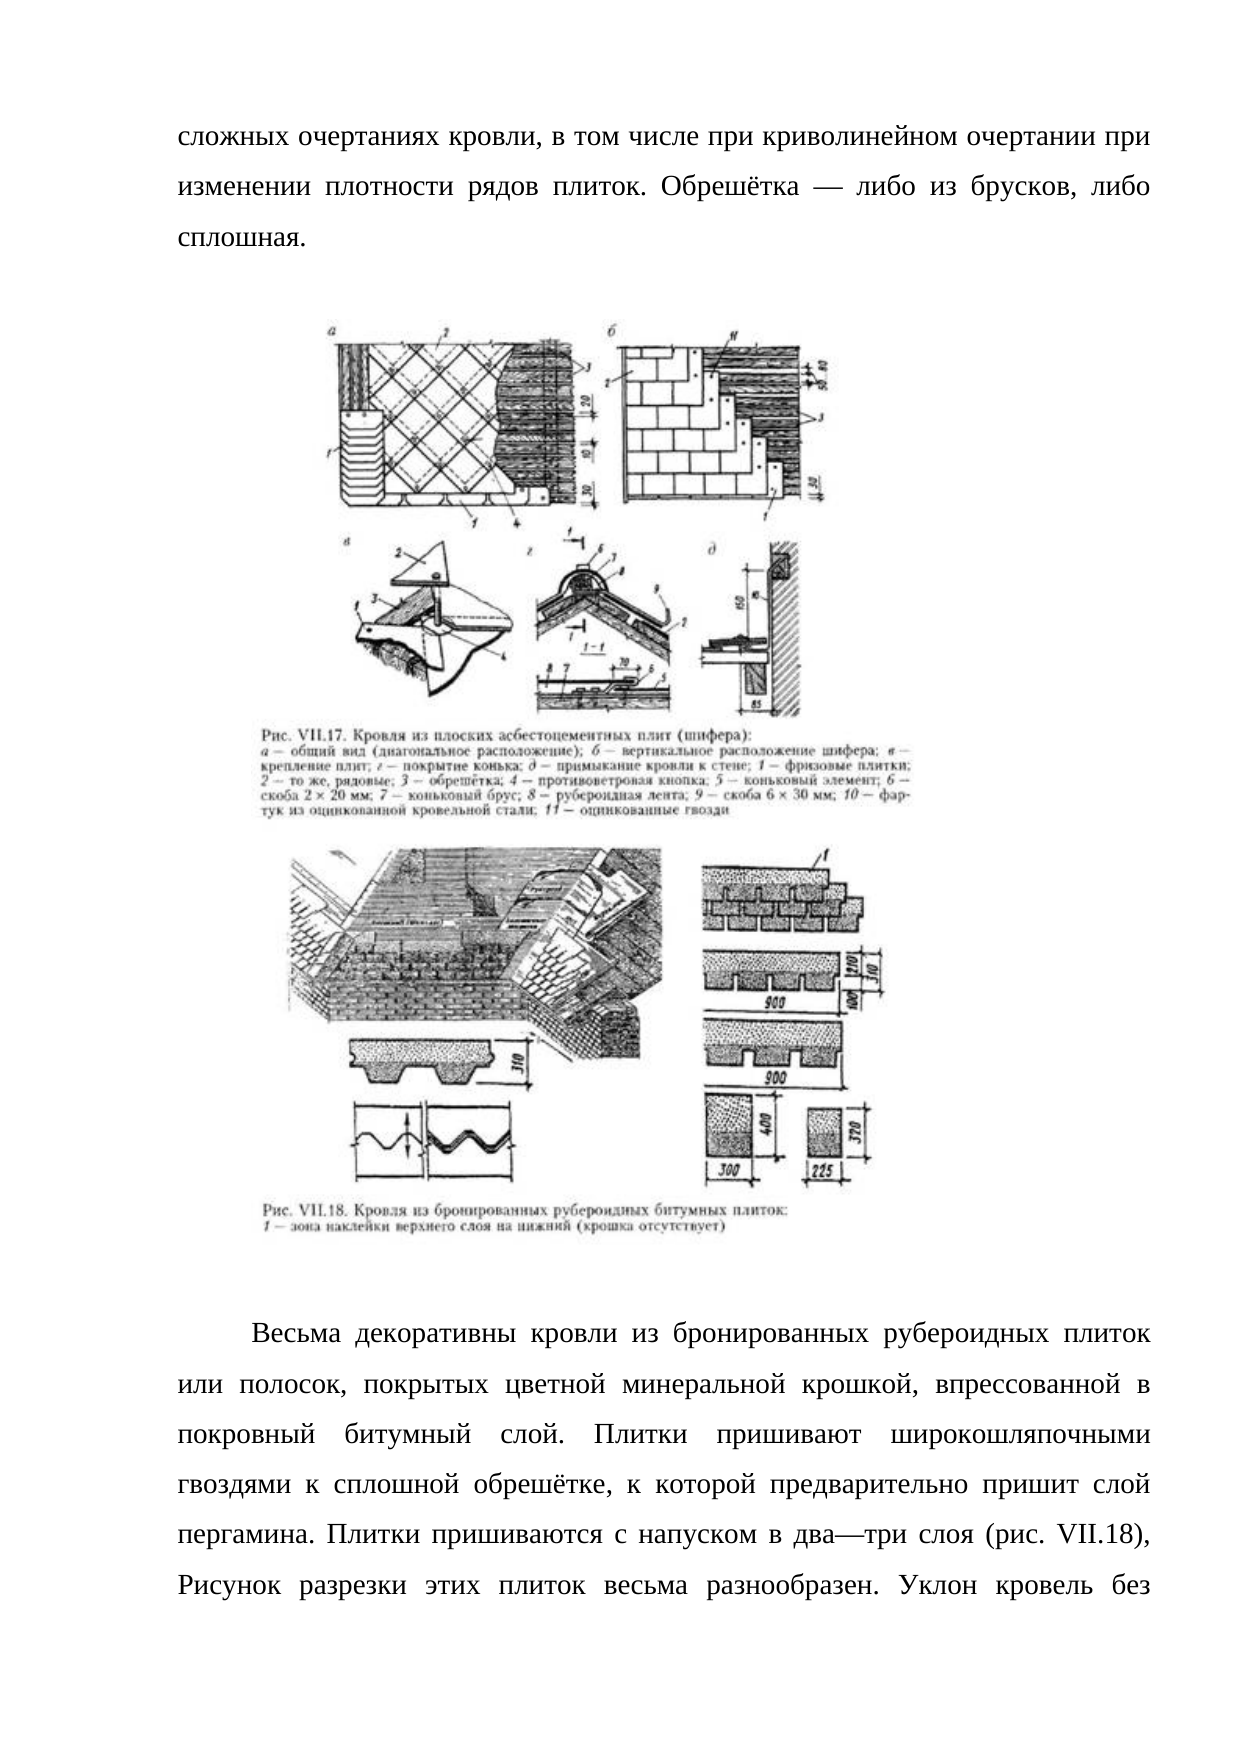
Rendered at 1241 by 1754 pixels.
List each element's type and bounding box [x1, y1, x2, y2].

picture [251, 319, 925, 1251]
text [177, 118, 1152, 252]
text [177, 1315, 1152, 1601]
